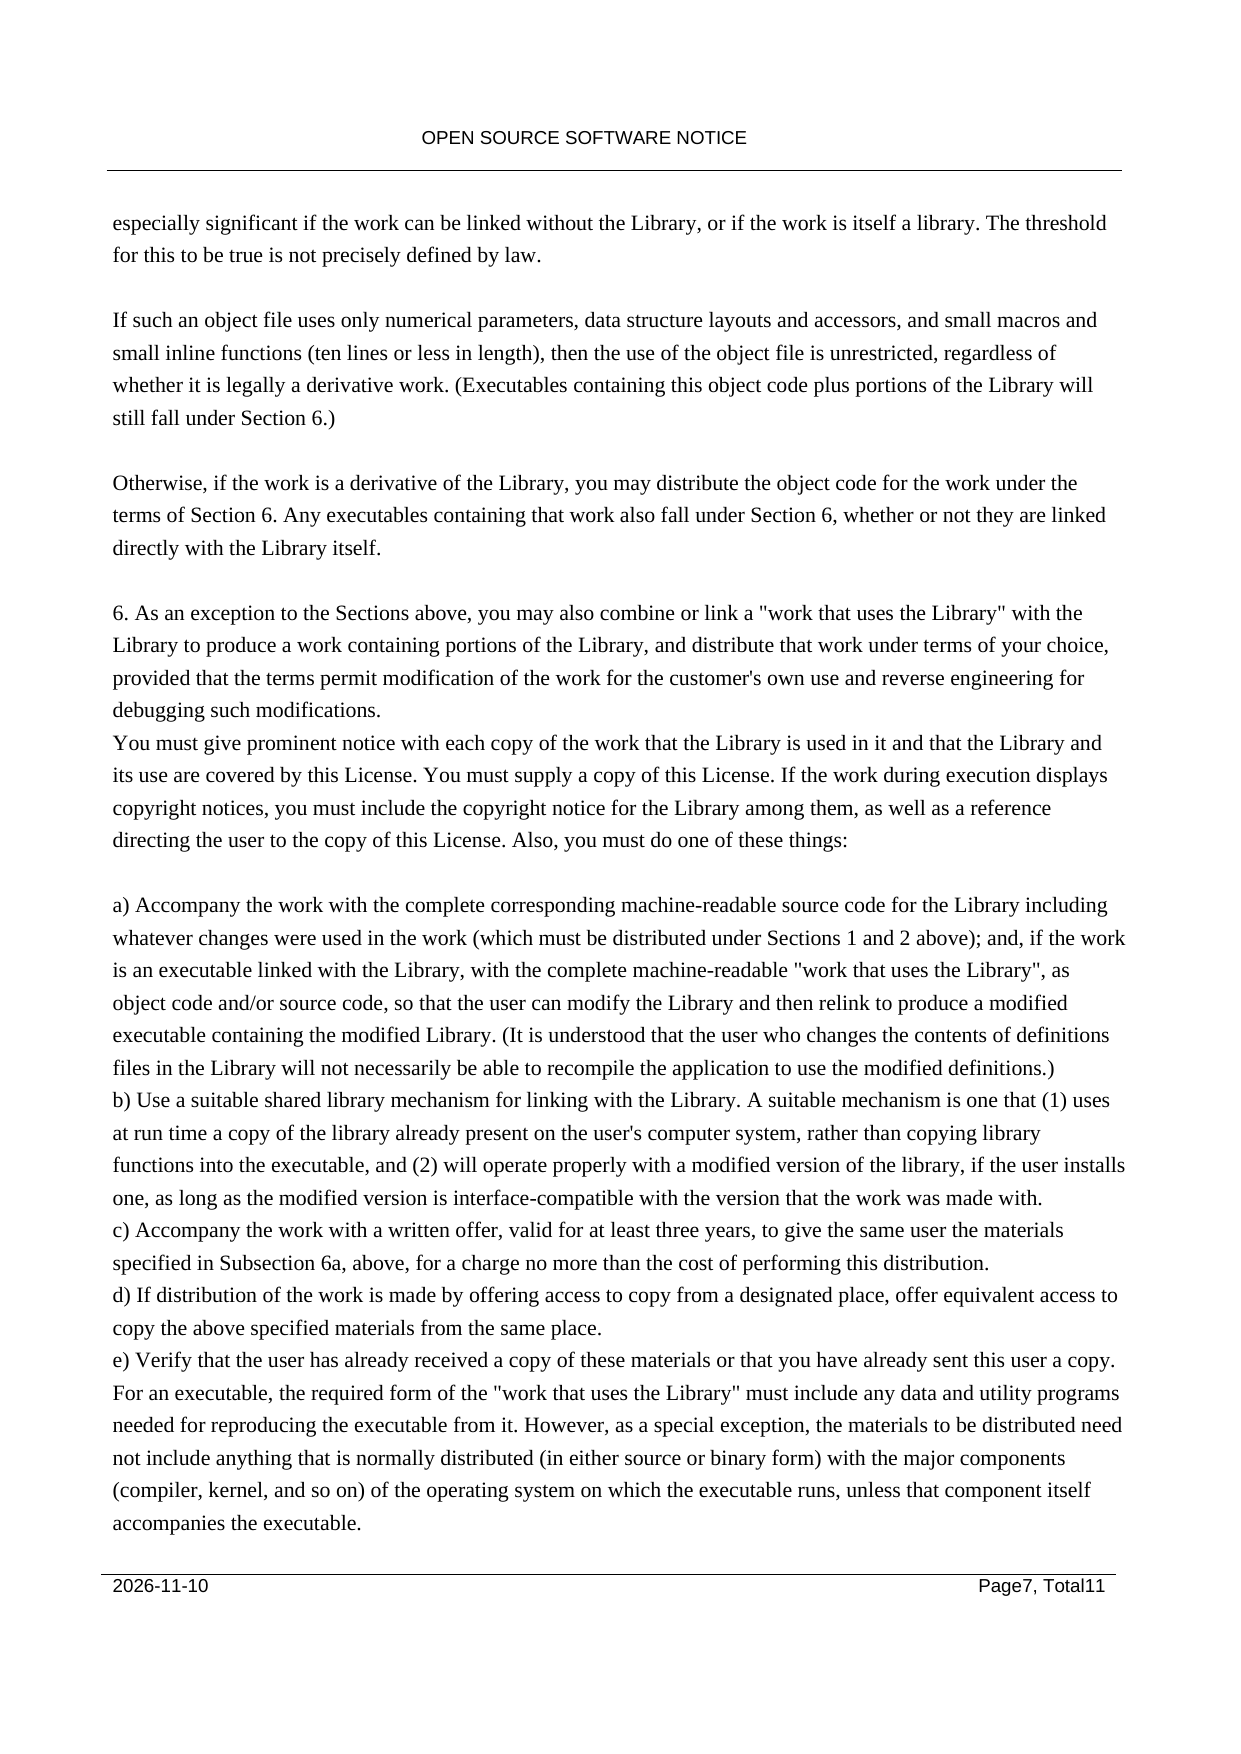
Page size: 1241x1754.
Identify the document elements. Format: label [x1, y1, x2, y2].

text [112, 206, 1128, 1539]
